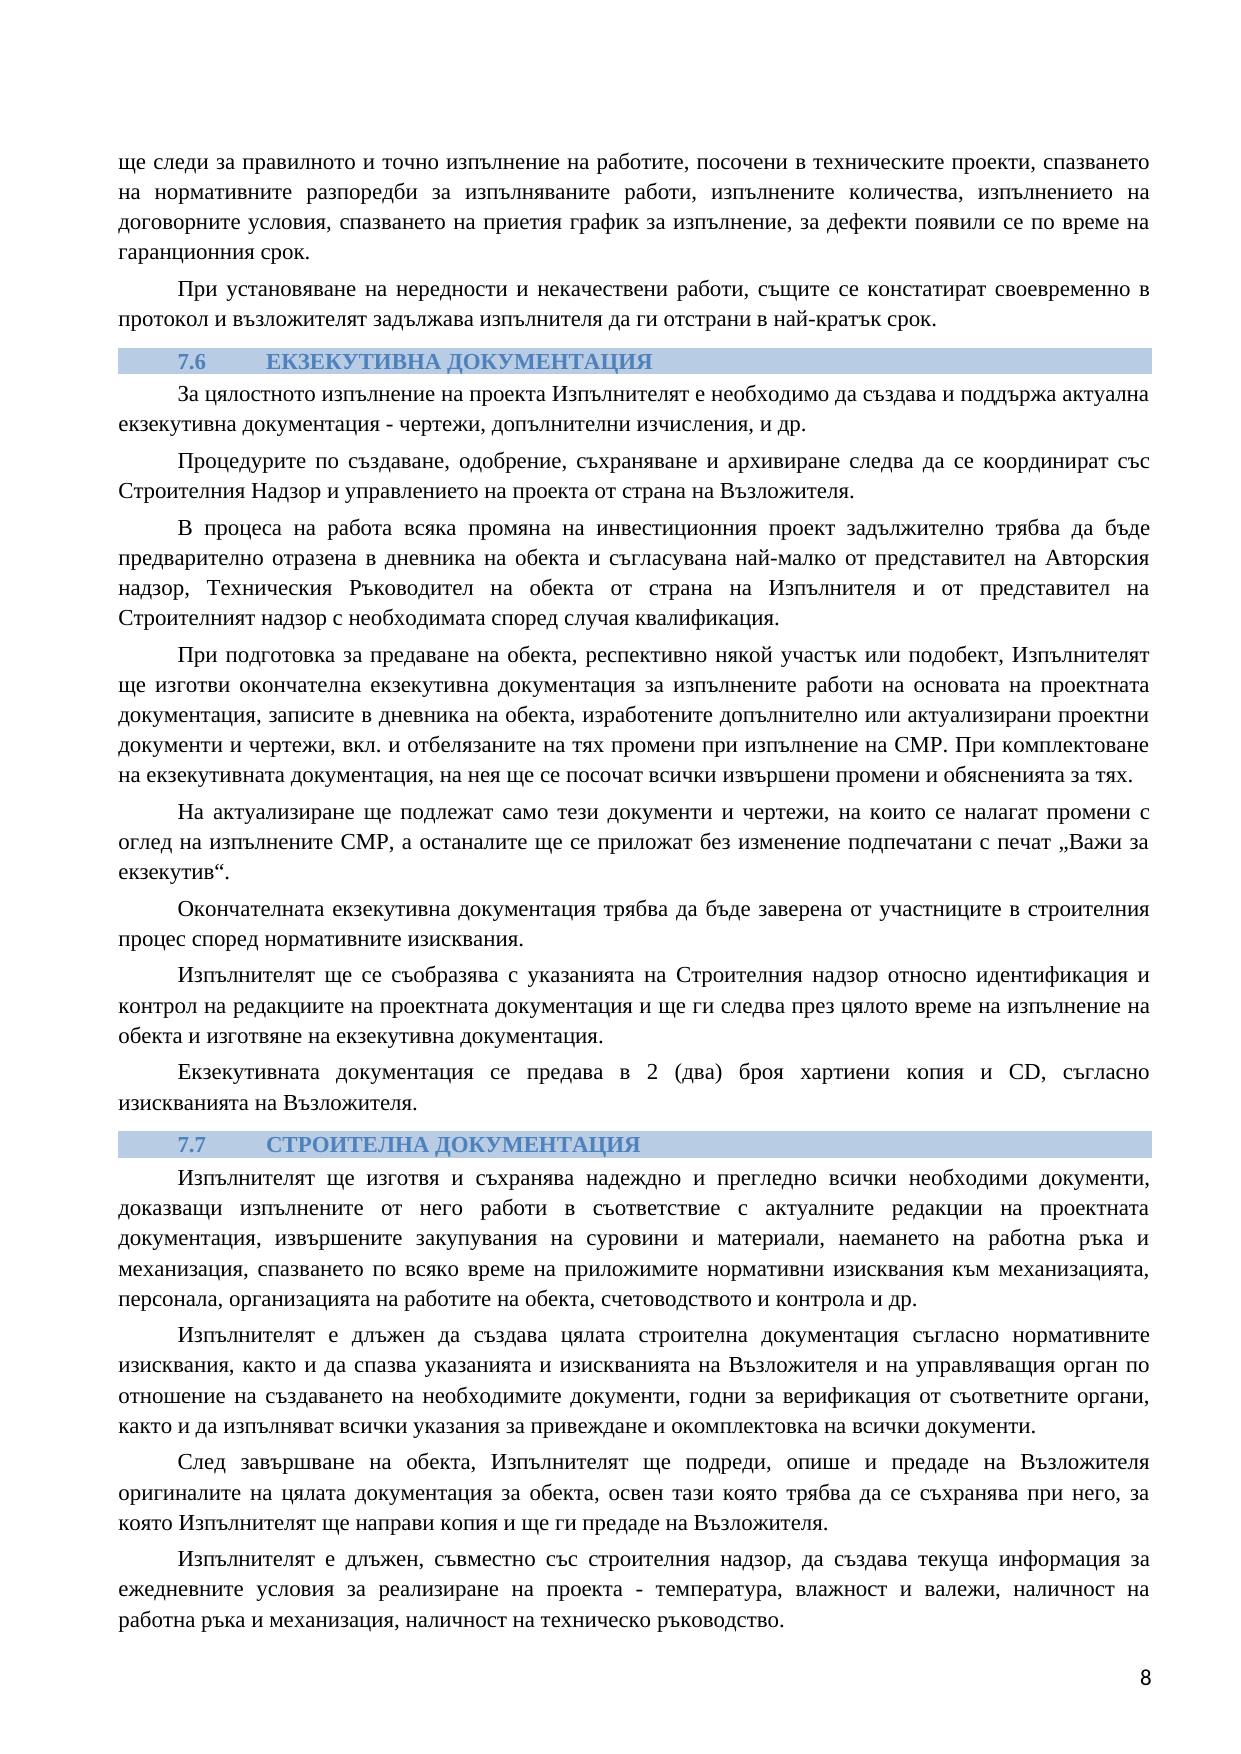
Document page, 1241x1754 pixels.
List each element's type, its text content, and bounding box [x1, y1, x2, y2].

subtitle СТРОИТЕЛНА ДОКУМЕНТАЦИЯ [118, 1131, 1152, 1158]
text Изпълнителят е длъжен да създава цялата строителна документация съгласно нормативните изисквания, както и да спазва указанията и изискванията на Възложителя и на управляващия орган по отношение на създаването на необходимите документи, годни за верификация от съответните органи, както и да изпълняват всички указания за привеждане и окомплектовка на всички документи. [118, 1321, 1152, 1438]
text Процедурите по създаване, одобрение, съхраняване и архивиране следва да се координират със Строителния Надзор и управлението на проекта от страна на Възложителя. [118, 447, 1152, 503]
text Окончателната екзекутивна документация трябва да бъде заверена от участниците в строителния процес според нормативните изисквания. [118, 895, 1152, 951]
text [118, 148, 1152, 265]
text При подготовка за предаване на обекта, респективно някой участък или подобект, Изпълнителят ще изготви окончателна екзекутивна документация за изпълнените работи на основата на проектната документация, записите в дневника на обекта, изработените допълнително или актуализирани проектни документи и чертежи, вкл. и отбелязаните на тях промени при изпълнение на СМР. При комплектоване на екзекутивната документация, на нея ще се посочат всички извършени промени и обясненията за тях. [118, 641, 1152, 788]
text На актуализиране ще подлежат само тези документи и чертежи, на които се налагат промени с оглед на изпълнените СМР, а останалите ще се приложат без изменение подпечатани с печат „Важи за екзекутив“. [118, 798, 1152, 885]
text Екзекутивната документация се предава в 2 (два) броя хартиени копия и CD, съгласно изискванията на Възложителя. [118, 1058, 1152, 1115]
text Изпълнителят ще се съобразява с указанията на Строителния надзор относно идентификация и контрол на редакциите на проектната документация и ще ги следва през цялото време на изпълнение на обекта и изготвяне на екзекутивна документация. [118, 962, 1152, 1048]
subtitle ЕКЗЕКУТИВНА ДОКУМЕНТАЦИЯ [118, 348, 1152, 374]
text Изпълнителят е длъжен, съвместно със строителния надзор, да създава текуща информация за ежедневните условия за реализиране на проекта - температура, влажност и валежи, наличност на работна ръка и механизация, наличност на техническо ръководство. [118, 1545, 1152, 1632]
text Изпълнителят ще изготвя и съхранява надеждно и прегледно всички необходими документи, доказващи изпълнените от него работи в съответствие с актуалните редакции на проектната документация, извършените закупувания на суровини и материали, наемането на работна ръка и механизация, спазването по всяко време на приложимите нормативни изисквания към механизацията, персонала, организацията на работите на обекта, счетоводството и контрола и др. [118, 1164, 1152, 1311]
text В процеса на работа всяка промяна на инвестиционния проект задължително трябва да бъде предварително отразена в дневника на обекта и съгласувана най-малко от представител на Авторския надзор, Техническия Ръководител на обекта от страна на Изпълнителя и от представител на Строителният надзор с необходимата според случая квалификация. [118, 514, 1152, 631]
text При установяване на нередности и некачествени работи, същите се констатират своевременно в протокол и възложителят задължава изпълнителя да ги отстрани в най-кратък срок. [118, 275, 1152, 331]
text За цялостното изпълнение на проекта Изпълнителят е необходимо да създава и поддържа актуална екзекутивна документация - чертежи, допълнителни изчисления, и др. [118, 380, 1152, 437]
text След завършване на обекта, Изпълнителят ще подреди, опише и предаде на Възложителя оригиналите на цялата документация за обекта, освен тази която трябва да се съхранява при него, за която Изпълнителят ще направи копия и ще ги предаде на Възложителя. [118, 1448, 1152, 1535]
